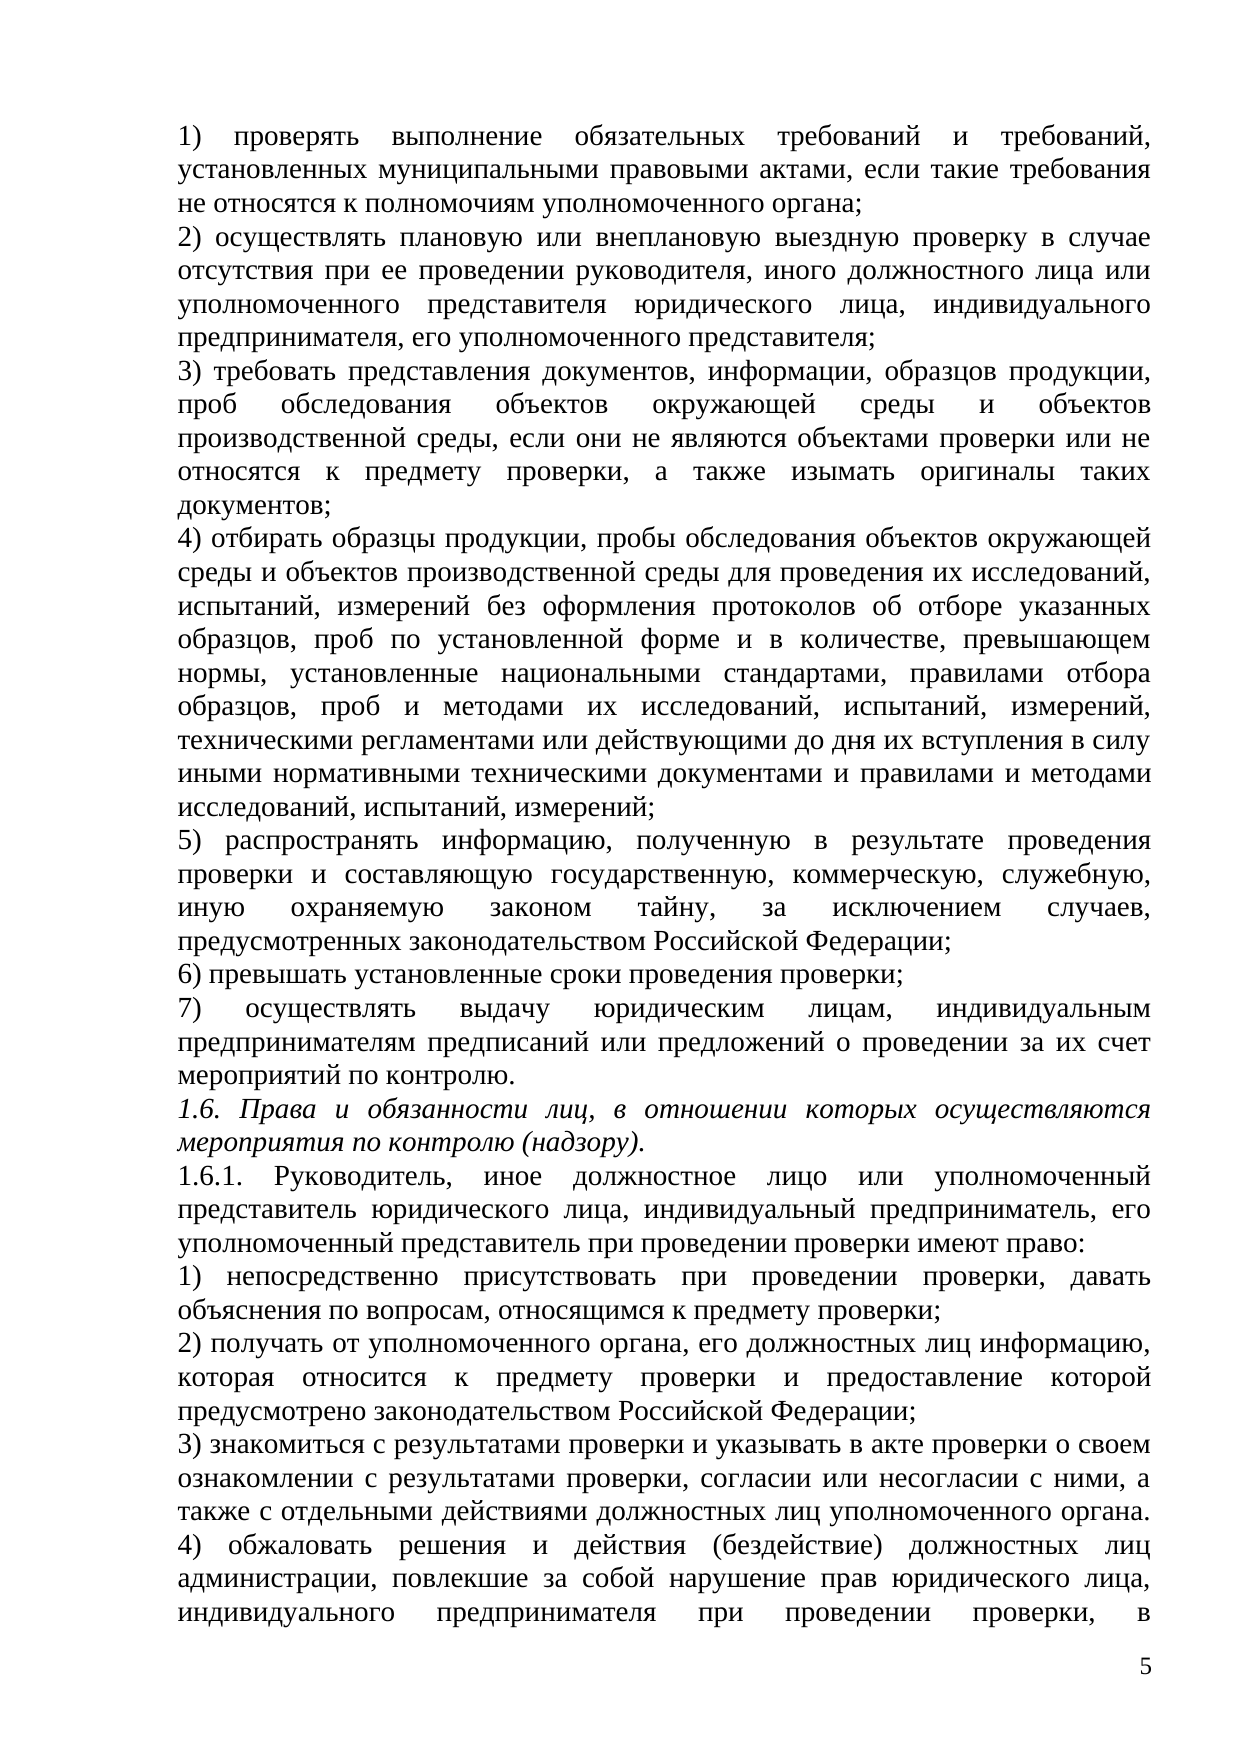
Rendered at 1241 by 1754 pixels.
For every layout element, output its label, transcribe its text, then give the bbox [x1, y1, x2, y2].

text 1.6. Права и обязанности лиц, в отношении которых осуществляются мероприятия по контролю (надзору). [177, 1091, 1152, 1158]
text 7) осуществлять выдачу юридическим лицам, индивидуальным предпринимателям предписаний или предложений о проведении за их счет мероприятий по контролю. [177, 990, 1152, 1091]
text 2) получать от уполномоченного органа, его должностных лиц информацию, которая относится к предмету проверки и предоставление которой предусмотрено законодательством Российской Федерации; [177, 1326, 1152, 1426]
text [177, 1426, 1152, 1627]
text 4) отбирать образцы продукции, пробы обследования объектов окружающей среды и объектов производственной среды для проведения их исследований, испытаний, измерений без оформления протоколов об отборе указанных образцов, проб по установленной форме и в количестве, превышающем нормы, установленные национальными стандартами, правилами отбора образцов, проб и методами их исследований, испытаний, измерений, техническими регламентами или действующими до дня их вступления в силу иными нормативными техническими документами и правилами и методами исследований, испытаний, измерений; [177, 521, 1152, 822]
text 1.6.1. Руководитель, иное должностное лицо или уполномоченный представитель юридического лица, индивидуальный предприниматель, его уполномоченный представитель при проведении проверки имеют право: [177, 1158, 1152, 1258]
text 2) осуществлять плановую или внеплановую выездную проверку в случае отсутствия при ее проведении руководителя, иного должностного лица или уполномоченного представителя юридического лица, индивидуального предпринимателя, его уполномоченного представителя; [177, 219, 1152, 353]
text 1) проверять выполнение обязательных требований и требований, установленных муниципальными правовыми актами, если такие требования не относятся к полномочиям уполномоченного органа; [177, 118, 1152, 219]
text 5) распространять информацию, полученную в результате проведения проверки и составляющую государственную, коммерческую, служебную, иную охраняемую законом тайну, за исключением случаев, предусмотренных законодательством Российской Федерации; [177, 822, 1152, 957]
text 3) требовать представления документов, информации, образцов продукции, проб обследования объектов окружающей среды и объектов производственной среды, если они не являются объектами проверки или не относятся к предмету проверки, а также изымать оригиналы таких документов; [177, 353, 1152, 521]
text 1) непосредственно присутствовать при проведении проверки, давать объяснения по вопросам, относящимся к предмету проверки; [177, 1258, 1152, 1326]
text 6) превышать установленные сроки проведения проверки; [177, 957, 1152, 990]
